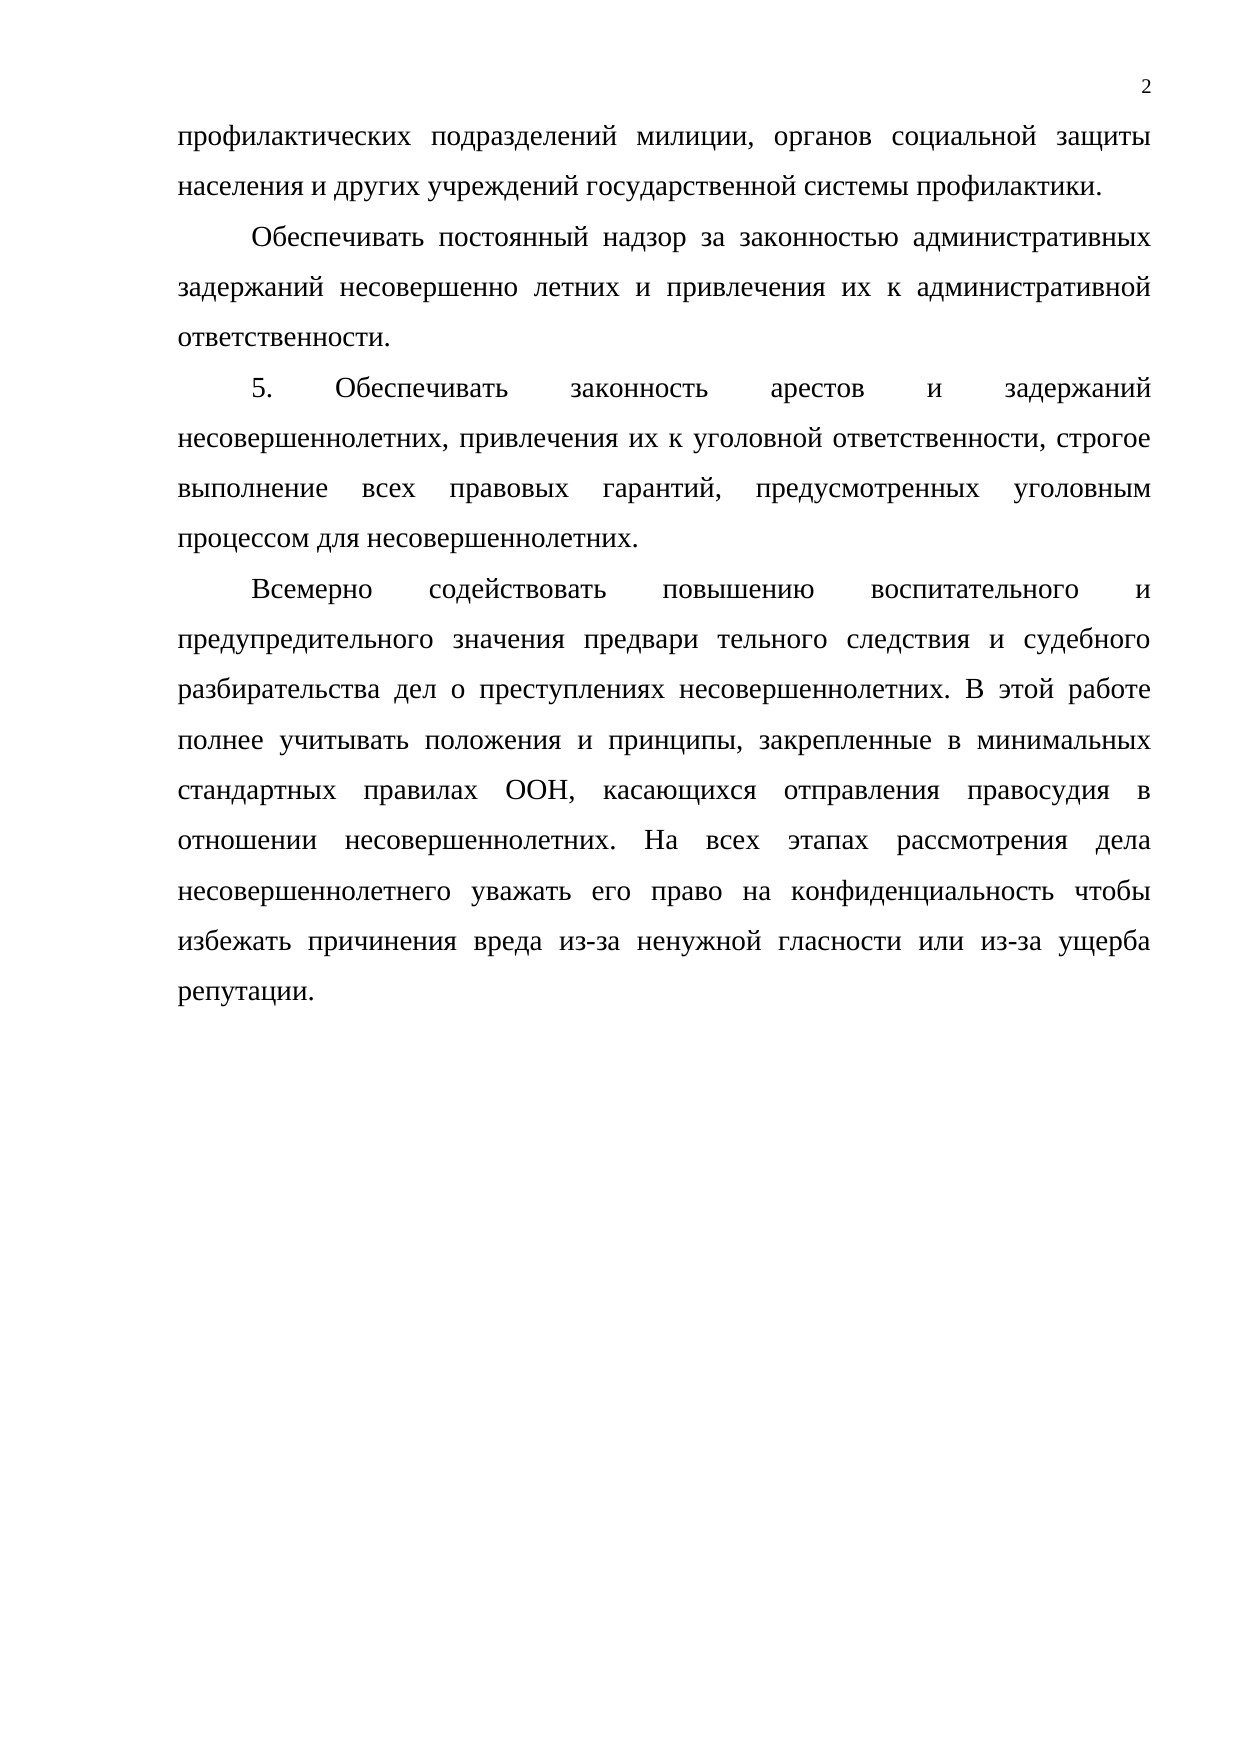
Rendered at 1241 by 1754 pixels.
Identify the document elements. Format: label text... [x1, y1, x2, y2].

text Всемерно содействовать повышению воспитательного и предупредительного значения предвари тельного следствия и судебного разбирательства дел о преступлениях несовершеннолетних. В этой работе полнее учитывать положения и принципы, закрепленные в минимальных стандартных правилах ООН, касающихся отправления правосудия в отношении несовершеннолетних. На всех этапах рассмотрения дела несовершеннолетнего уважать его право на конфиденциальность чтобы избежать причинения вреда из-за ненужной гласности или из-за ущерба репутации. [177, 571, 1152, 1007]
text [177, 118, 1152, 202]
text Обеспечивать постоянный надзор за законностью административных задержаний несовершенно летних и привлечения их к административной ответственности. [177, 219, 1152, 353]
text 5. Обеспечивать законность арестов и задержаний несовершеннолетних, привлечения их к уголовной ответственности, строгое выполнение всех правовых гарантий, предусмотренных уголовным процессом для несовершеннолетних. [177, 370, 1152, 554]
